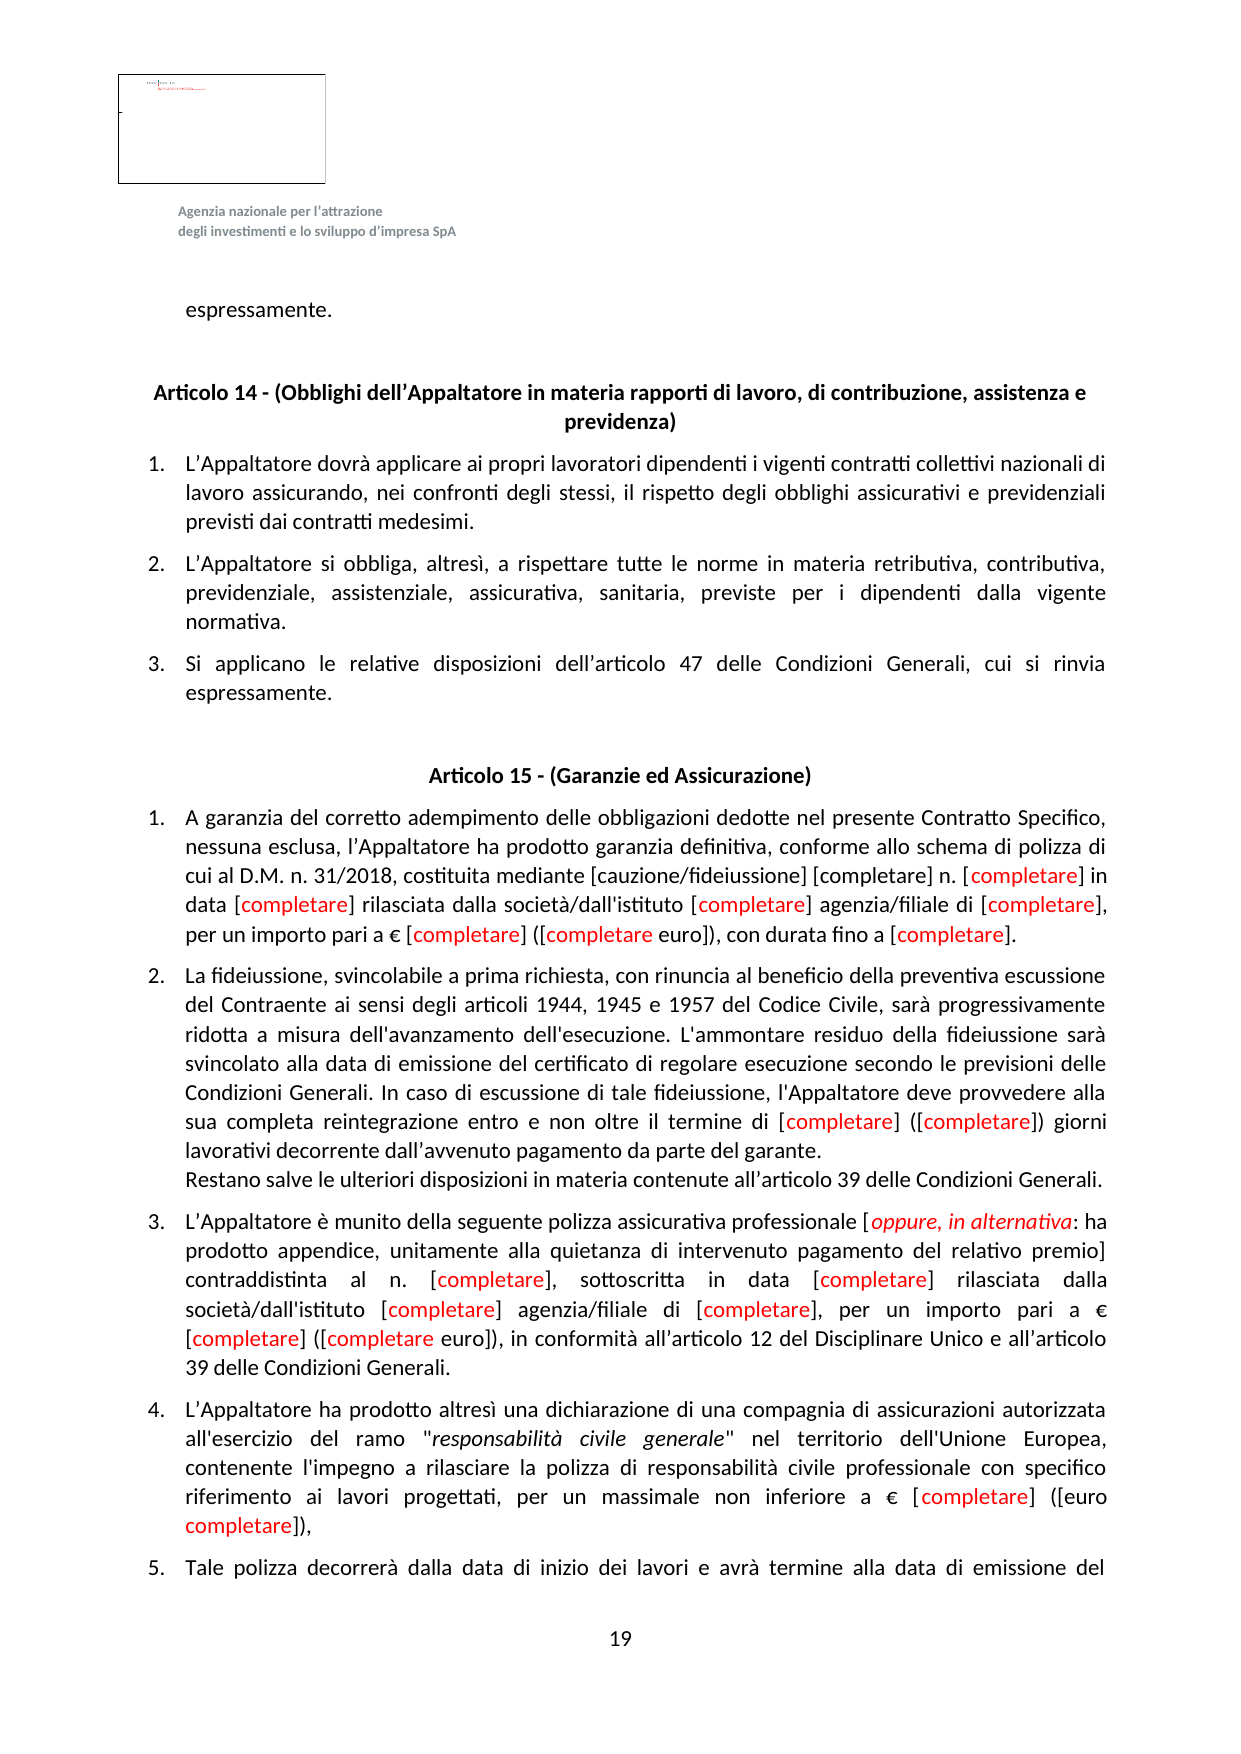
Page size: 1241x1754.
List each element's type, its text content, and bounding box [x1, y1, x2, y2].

text Articolo 14 - (Obblighi dell’Appaltatore in materia rapporti di lavoro, di contribuzione, assistenza e previdenza) [133, 377, 1107, 435]
list L’Appaltatore ha prodotto altresì una dichiarazione di una compagnia di assicurazioni autorizzata all'esercizio del ramo "responsabilità civile generale" nel territorio dell'Unione Europea, contenente l'impegno a rilasciare la polizza di responsabilità civile professionale con specifico riferimento ai lavori progettati, per un massimale non inferiore a € [completare] ([euro completare]), [148, 1394, 1107, 1539]
list L’Appaltatore dovrà applicare ai propri lavoratori dipendenti i vigenti contratti collettivi nazionali di lavoro assicurando, nei confronti degli stessi, il rispetto degli obblighi assicurativi e previdenziali previsti dai contratti medesimi. [148, 448, 1107, 535]
list L’Appaltatore si obbliga, altresì, a rispettare tutte le norme in materia retributiva, contributiva, previdenziale, assistenziale, assicurativa, sanitaria, previste per i dipendenti dalla vigente normativa. [148, 548, 1107, 635]
list A garanzia del corretto adempimento delle obbligazioni dedotte nel presente Contratto Specifico, nessuna esclusa, l’Appaltatore ha prodotto garanzia definitiva, conforme allo schema di polizza di cui al D.M. n. 31/2018, costituita mediante [cauzione/fideiussione] [completare] n. [completare] in data [completare] rilasciata dalla società/dall'istituto [completare] agenzia/filiale di [completare], per un importo pari a € [completare] ([completare euro]), con durata fino a [completare]. [148, 802, 1107, 948]
list L’Appaltatore è munito della seguente polizza assicurativa professionale [oppure, in alternativa: ha prodotto appendice, unitamente alla quietanza di intervenuto pagamento del relativo premio] contraddistinta al n. [completare], sottoscritta in data [completare] rilasciata dalla società/dall'istituto [completare] agenzia/filiale di [completare], per un importo pari a € [completare] ([completare euro]), in conformità all’articolo 12 del Disciplinare Unico e all’articolo 39 delle Condizioni Generali. [148, 1206, 1107, 1381]
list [148, 1552, 1107, 1581]
list La fideiussione, svincolabile a prima richiesta, con rinuncia al beneficio della preventiva escussione del Contraente ai sensi degli articoli 1944, 1945 e 1957 del Codice Civile, sarà progressivamente ridotta a misura dell'avanzamento dell'esecuzione. L'ammontare residuo della fideiussione sarà svincolato alla data di emissione del certificato di regolare esecuzione secondo le previsioni delle Condizioni Generali. In caso di escussione di tale fideiussione, l'Appaltatore deve provvedere alla sua completa reintegrazione entro e non oltre il termine di [completare] ([completare]) giorni lavorativi decorrente dall’avvenuto pagamento da parte del garante. [148, 960, 1107, 1164]
list Si applicano le relative disposizioni dell’articolo 47 delle Condizioni Generali, cui si rinvia espressamente. [148, 648, 1107, 706]
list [148, 294, 1107, 323]
text Articolo 15 - (Garanzie ed Assicurazione) [133, 760, 1107, 789]
list Restano salve le ulteriori disposizioni in materia contenute all’articolo 39 delle Condizioni Generali. [185, 1164, 1107, 1194]
